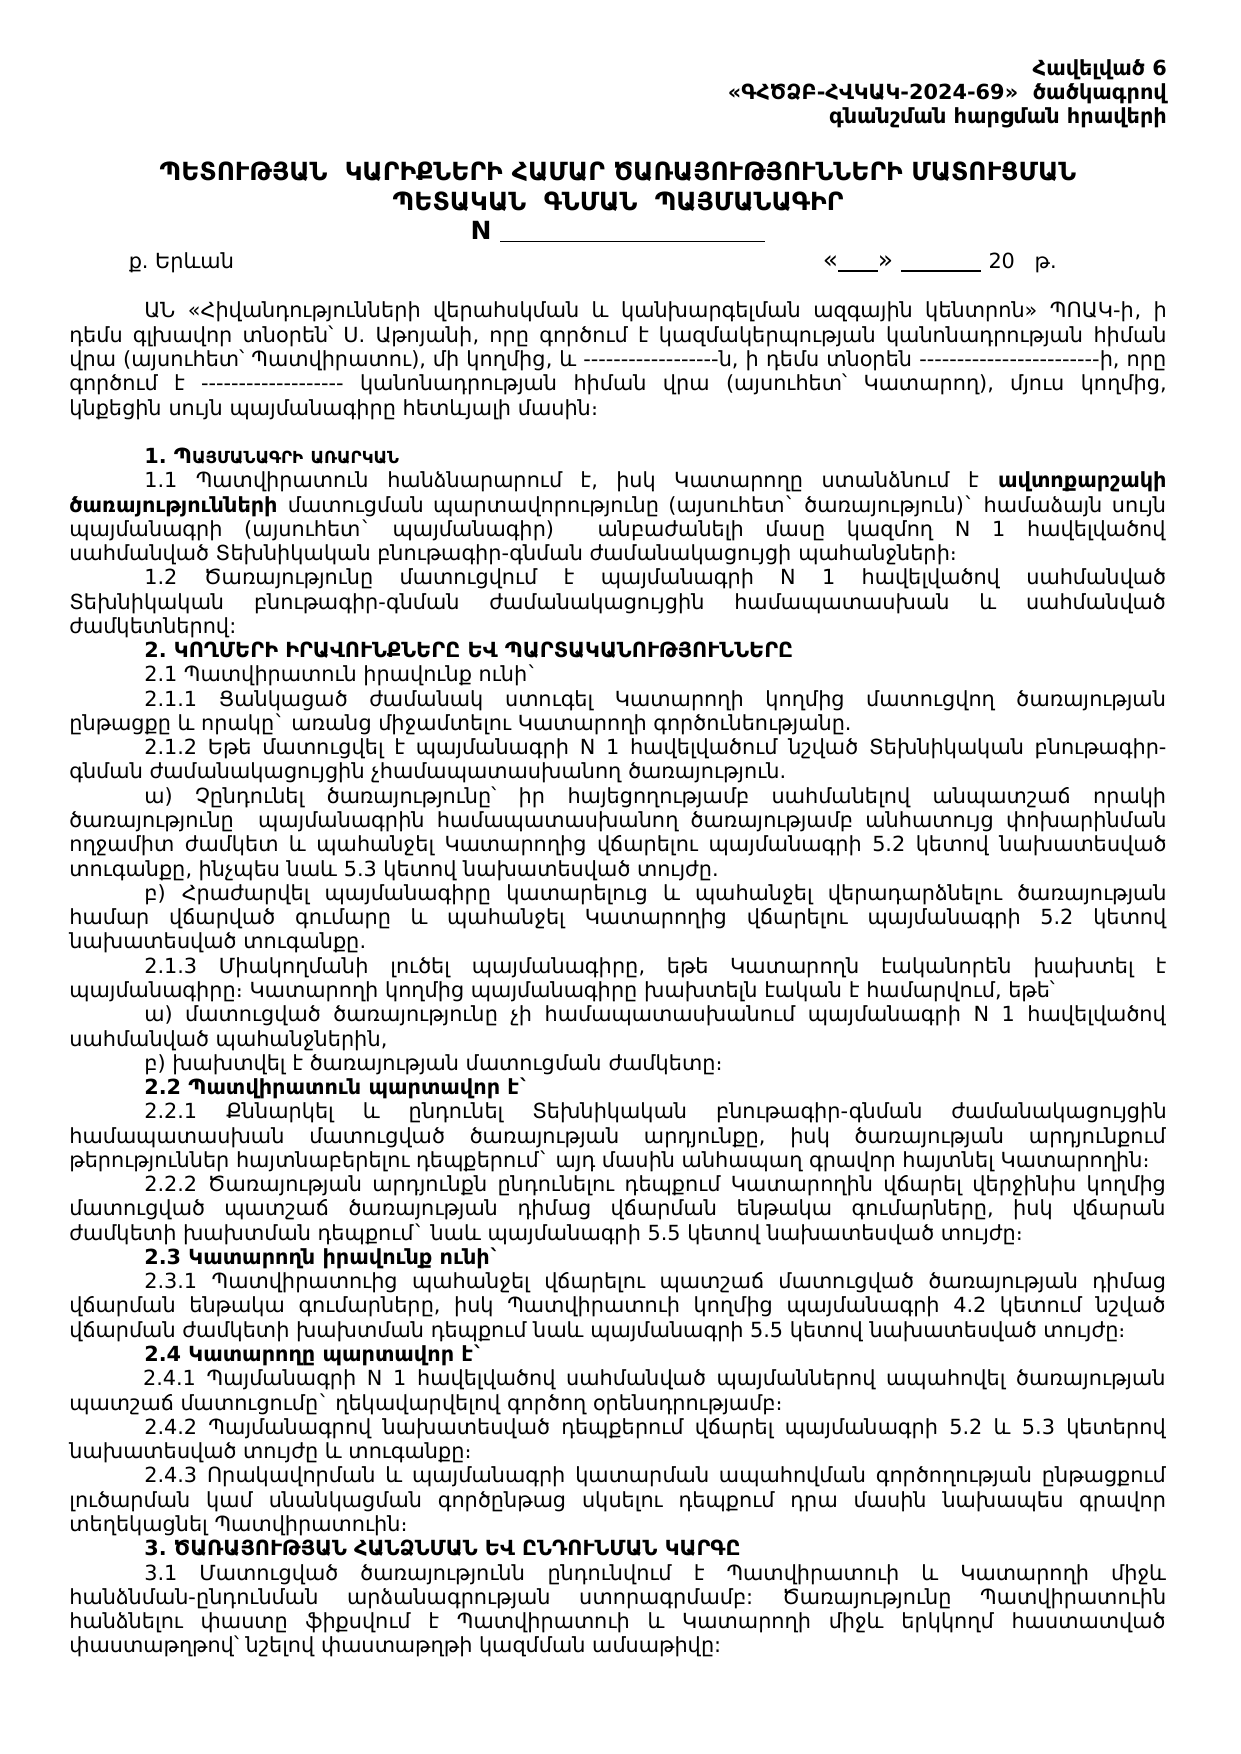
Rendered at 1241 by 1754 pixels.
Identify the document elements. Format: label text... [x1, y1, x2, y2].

text ՊԵՏՈՒԹՅԱՆ ԿԱՐԻՔՆԵՐԻ ՀԱՄԱՐ ԾԱՌԱՅՈՒԹՅՈՒՆՆԵՐԻ ՄԱՏՈՒՑՄԱՆ [54, 157, 1167, 187]
text գնանշման հարցման հրավերի [69, 104, 1167, 128]
text 2.3.1 Պատվիրատուից պահանջել վճարելու պատշաճ մատուցված ծառայության դիմաց վճարման ենթակա գումարները, իսկ Պատվիրատուի կողմից պայմանագրի 4.2 կետում նշված վճարման ժամկետի խախտման դեպքում նաև պայմանագրի 5.5 կետով նախատեսված տույժը։ [69, 1269, 1167, 1342]
text 2.4.2 Պայմանագրով նախատեսված դեպքերում վճարել պայմանագրի 5.2 և 5.3 կետերով նախատեսված տույժը և տուգանքը։ [69, 1415, 1167, 1463]
text 1.2 Ծառայությունը մատուցվում է պայմանագրի N 1 հավելվածով սահմանված Տեխնիկական բնութագիր-գնման ժամանակացույցին համապատասխան և սահմանված ժամկետներով: [69, 565, 1167, 638]
text 2. ԿՈՂՄԵՐԻ ԻՐԱՎՈՒՆՔՆԵՐԸ ԵՎ ՊԱՐՏԱԿԱՆՈՒԹՅՈՒՆՆԵՐԸ [69, 638, 1167, 662]
text բ) խախտվել է ծառայության մատուցման ժամկետը։ [69, 1051, 1167, 1075]
text 2.4.1 Պայմանագրի N 1 հավելվածով սահմանված պայմաններով ապահովել ծառայության պատշաճ մատուցումը` ղեկավարվելով գործող օրենսդրությամբ։ [69, 1366, 1167, 1415]
text ՊԵՏԱԿԱՆ ԳՆՄԱՆ ՊԱՅՄԱՆԱԳԻՐ [54, 187, 1167, 216]
text 2.1.1 Ցանկացած ժամանակ ստուգել Կատարողի կողմից մատուցվող ծառայության ընթացքը և որակը` առանց միջամտելու Կատարողի գործունեությանը. [69, 687, 1167, 735]
text 2.4 Կատարողը պարտավոր է` [69, 1342, 1167, 1366]
text 2.1.3 Միակողմանի լուծել պայմանագիրը, եթե Կատարողն էականորեն խախտել է պայմանագիրը։ Կատարողի կողմից պայմանագիրը խախտելն էական է համարվում, եթե՝ [69, 954, 1167, 1002]
text «ԳՀԾՁԲ-ՀՎԿԱԿ-2024-69» ծածկագրով [69, 80, 1167, 104]
text 1.1 Պատվիրատուն հանձնարարում է, իսկ Կատարողը ստանձնում է ավտոքարշակի ծառայությունների մատուցման պարտավորությունը (այսուհետ` ծառայություն)` համաձայն սույն պայմանագրի (այսուհետ` պայմանագիր) անբաժանելի մասը կազմող N 1 հավելվածով սահմանված Տեխնիկական բնութագիր-գնման ժամանակացույցի պահանջների։ [69, 468, 1167, 565]
text 1. Պայմանագրի առարկան [69, 444, 1167, 468]
text 2.4.3 Որակավորման և պայմանագրի կատարման ապահովման գործողության ընթացքում լուծարման կամ սնանկացման գործընթաց սկսելու դեպքում դրա մասին նախապես գրավոր տեղեկացնել Պատվիրատուին։ [69, 1463, 1167, 1536]
text 2.1.2 Եթե մատուցվել է պայմանագրի N 1 հավելվածում նշված Տեխնիկական բնութագիր-գնման ժամանակացույցին չհամապատասխանող ծառայություն. [69, 735, 1167, 784]
text ք. Երևան « » 20 թ. [69, 245, 1167, 274]
text 2.3 Կատարողն իրավունք ունի` [69, 1245, 1167, 1269]
text 3.1 Մատուցված ծառայությունն ընդունվում է Պատվիրատուի և Կատարողի միջև հանձնման-ընդունման արձանագրության ստորագրմամբ: Ծառայությունը Պատվիրատուին հանձնելու փաստը ֆիքսվում է Պատվիրատուի և Կատարողի միջև երկկողմ հաստատված փաստաթղթով՝ նշելով փաստաթղթի կազմման ամսաթիվը: [69, 1561, 1167, 1658]
text 2.1 Պատվիրատուն իրավունք ունի` [69, 662, 1167, 687]
text ա) մատուցված ծառայությունը չի համապատասխանում պայմանագրի N 1 հավելվածով սահմանված պահանջներին, [69, 1002, 1167, 1051]
text N [54, 216, 1167, 245]
text 2.2.2 Ծառայության արդյունքն ընդունելու դեպքում Կատարողին վճարել վերջինիս կողմից մատուցված պատշաճ ծառայության դիմաց վճարման ենթակա գումարները, իսկ վճարան ժամկետի խախտման դեպքում` նաև պայմանագրի 5.5 կետով նախատեսված տույժը։ [69, 1172, 1167, 1245]
text Հավելված 6 [69, 56, 1167, 80]
text բ) Հրաժարվել պայմանագիրը կատարելուց և պահանջել վերադարձնելու ծառայության համար վճարված գումարը և պահանջել Կատարողից վճարելու պայմանագրի 5.2 կետով նախատեսված տուգանքը. [69, 881, 1167, 954]
text ա) Չընդունել ծառայությունը՝ իր հայեցողությամբ սահմանելով անպատշաճ որակի ծառայությունը պայմանագրին համապատասխանող ծառայությամբ անհատույց փոխարինման ողջամիտ ժամկետ և պահանջել Կատարողից վճարելու պայմանագրի 5.2 կետով նախատեսված տուգանքը, ինչպես նաև 5.3 կետով նախատեսված տույժը. [69, 784, 1167, 881]
text 2.2.1 Քննարկել և ընդունել Տեխնիկական բնութագիր-գնման ժամանակացույցին համապատասխան մատուցված ծառայության արդյունքը, իսկ ծառայության արդյունքում թերություններ հայտնաբերելու դեպքերում` այդ մասին անհապաղ գրավոր հայտնել Կատարողին։ [69, 1099, 1167, 1172]
text ԱՆ «Հիվանդությունների վերահսկման և կանխարգելման ազգային կենտրոն» ՊՈԱԿ-ի, ի դեմս գլխավոր տնօրեն՝ Ս. Աթոյանի, որը գործում է կազմակերպության կանոնադրության հիման վրա (այսուհետ՝ Պատվիրատու), մի կողմից, և ------------------ն, ի դեմս տնօրեն ------------------------ի, որը գործում է ------------------- կանոնադրության հիման վրա (այսուհետ՝ Կատարող), մյուս կողմից, կնքեցին սույն պայմանագիրը հետևյալի մասին։ [69, 298, 1167, 420]
text 3. ԾԱՌԱՅՈՒԹՅԱՆ ՀԱՆՁՆՄԱՆ ԵՎ ԸՆԴՈՒՆՄԱՆ ԿԱՐԳԸ [69, 1536, 1167, 1561]
text 2.2 Պատվիրատուն պարտավոր է` [69, 1075, 1167, 1099]
